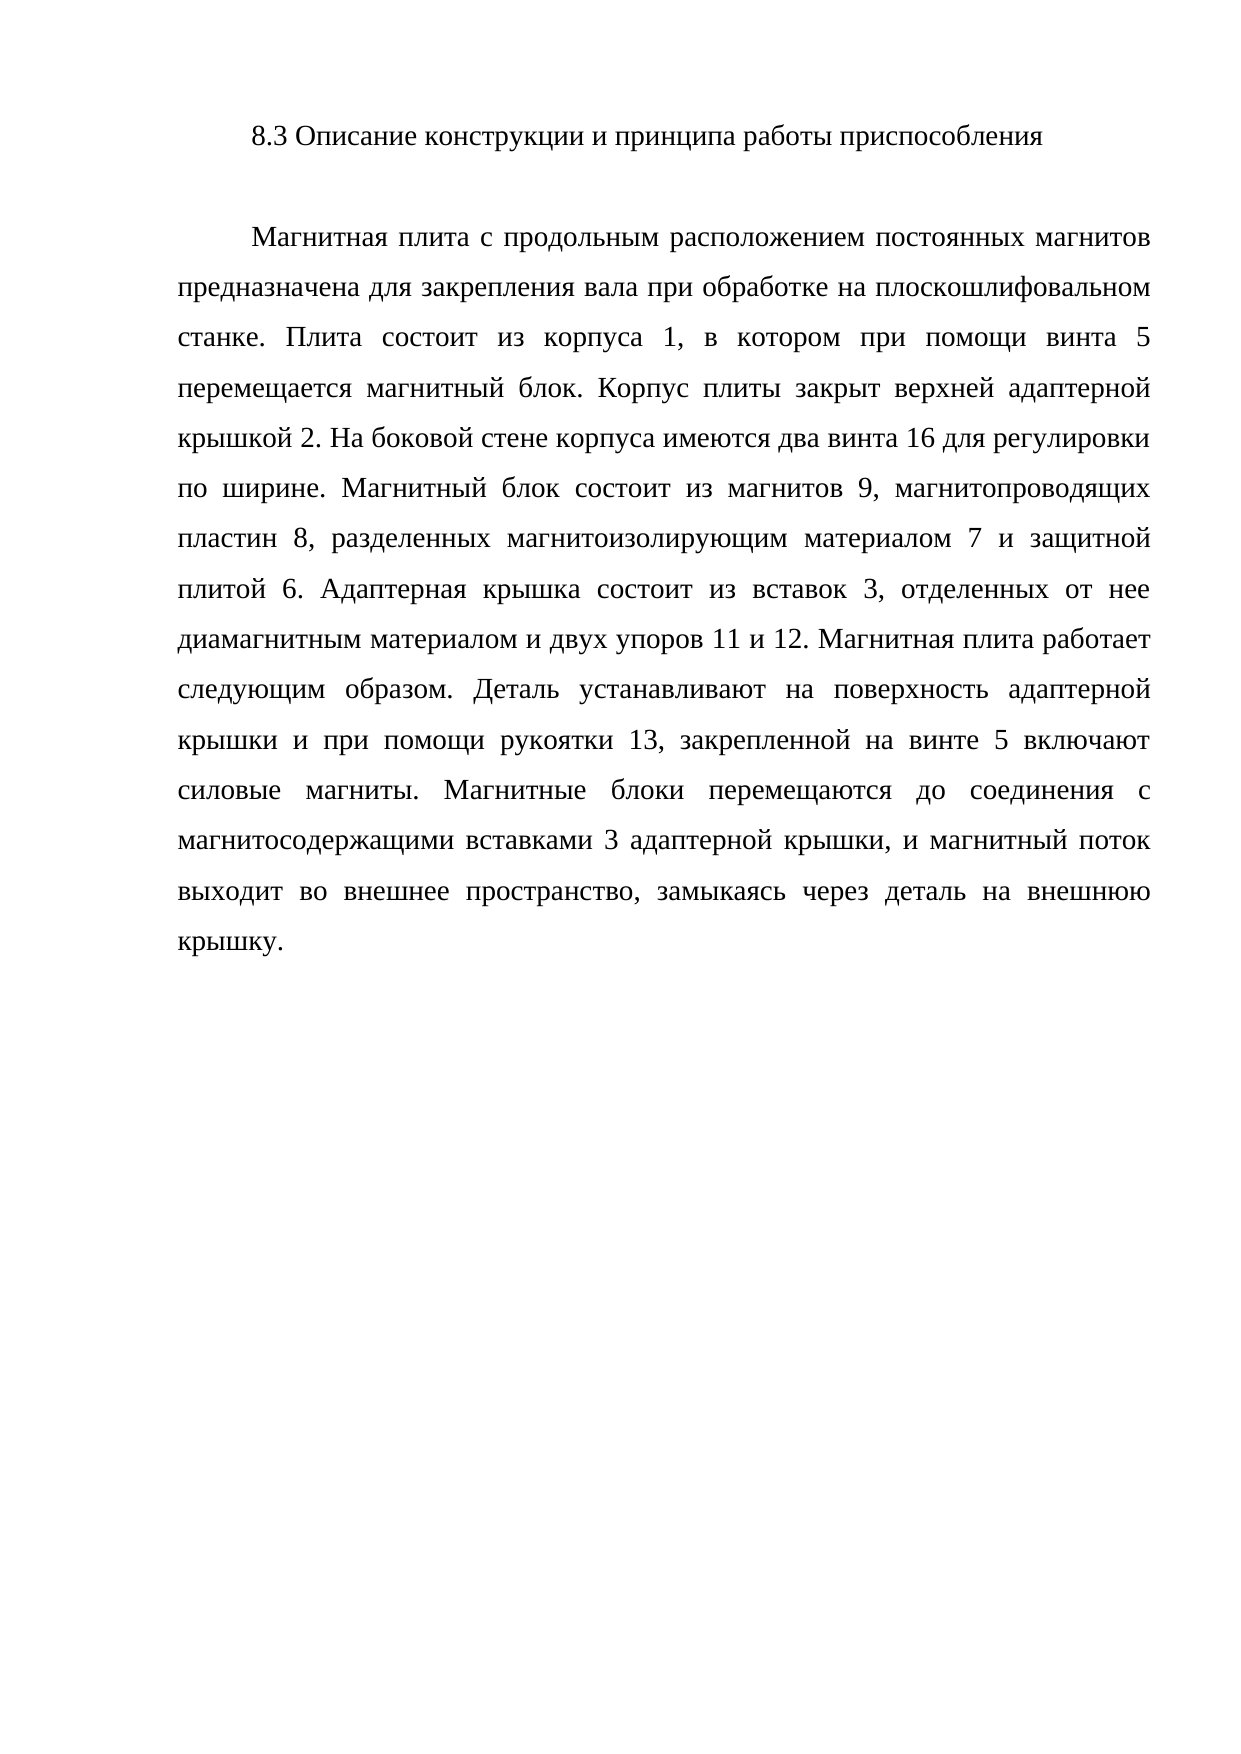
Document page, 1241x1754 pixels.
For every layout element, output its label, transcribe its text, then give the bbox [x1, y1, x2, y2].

text 8.3 Описание конструкции и принципа работы приспособления [177, 118, 1152, 152]
text Магнитная плита с продольным расположением постоянных магнитов предназначена для закрепления вала при обработке на плоскошлифовальном станке. Плита состоит из корпуса 1, в котором при помощи винта 5 перемещается магнитный блок. Корпус плиты закрыт верхней адаптерной крышкой 2. На боковой стене корпуса имеются два винта 16 для регулировки по ширине. Магнитный блок состоит из магнитов 9, магнитопроводящих пластин 8, разделенных магнитоизолирующим материалом 7 и защитной плитой 6. Адаптерная крышка состоит из вставок 3, отделенных от нее диамагнитным материалом и двух упоров 11 и 12. Магнитная плита работает следующим образом. Деталь устанавливают на поверхность адаптерной крышки и при помощи рукоятки 13, закрепленной на винте 5 включают силовые магниты. Магнитные блоки перемещаются до соединения с магнитосодержащими вставками 3 адаптерной крышки, и магнитный поток выходит во внешнее пространство, замыкаясь через деталь на внешнюю крышку. [177, 219, 1152, 957]
